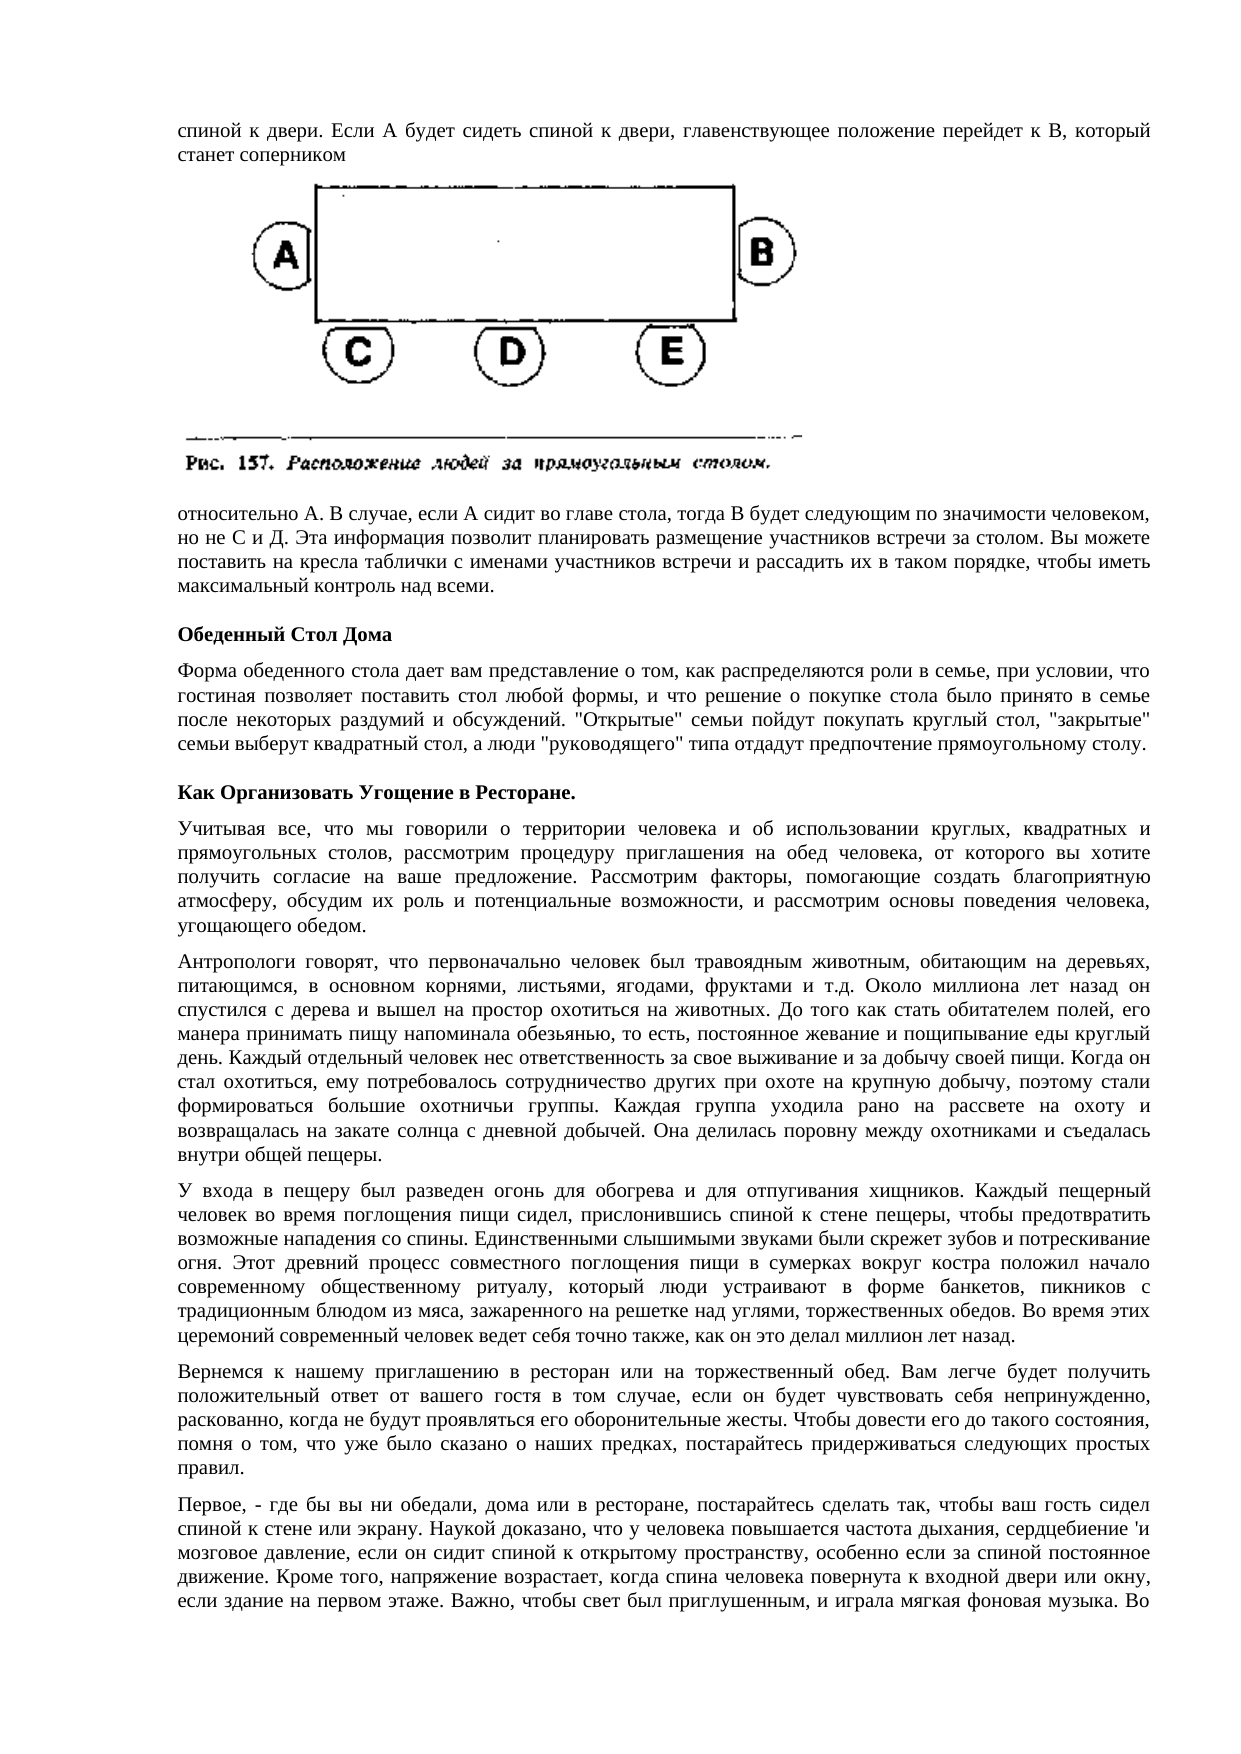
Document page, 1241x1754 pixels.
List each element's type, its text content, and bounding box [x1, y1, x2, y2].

text Вернемся к нашему приглашению в ресторан или на торжественный обед. Вам легче будет получить положительный ответ от вашего гостя в том случае, если он будет чувствовать себя непринужденно, раскованно, когда не будут проявляться его оборонительные жесты. Чтобы довести его до такого состояния, помня о том, что уже было сказано о наших предках, постарайтесь придерживаться следующих простых правил. [177, 1359, 1152, 1479]
text Антропологи говорят, что первоначально человек был травоядным животным, обитающим на деревьях, питающимся, в основном корнями, листьями, ягодами, фруктами и т.д. Около миллиона лет назад он спустился с дерева и вышел на простор охотиться на животных. До того как стать обитателем полей, его манера принимать пищу напоминала обезьянью, то есть, постоянное жевание и пощипывание еды круглый день. Каждый отдельный человек нес ответственность за свое выживание и за добычу своей пищи. Когда он стал охотиться, ему потребовалось сотрудничество других при охоте на крупную добычу, поэтому стали формироваться большие охотничьи группы. Каждая группа уходила рано на рассвете на охоту и возвращалась на закате солнца с дневной добычей. Она делилась поровну между охотниками и съедалась внутри общей пещеры. [177, 949, 1152, 1166]
subtitle Обеденный Стол Дома [177, 622, 1152, 646]
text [177, 1492, 1152, 1612]
text Форма обеденного стола дает вам представление о том, как распределяются роли в семье, при условии, что гостиная позволяет поставить стол любой формы, и что решение о покупке стола было принято в семье после некоторых раздумий и обсуждений. "Открытые" семьи пойдут покупать круглый стол, "закрытые" семьи выберут квадратный стол, а люди "руководящего" типа отдадут предпочтение прямоугольному столу. [177, 658, 1152, 755]
subtitle Как Организовать Угощение в Ресторане. [177, 780, 1152, 804]
text относительно А. В случае, если А сидит во главе стола, тогда В будет следующим по значимости человеком, но не С и Д. Эта информация позволит планировать размещение участников встречи за столом. Вы можете поставить на кресла таблички с именами участников встречи и рассадить их в таком порядке, чтобы иметь максимальный контроль над всеми. [177, 501, 1152, 597]
text Учитывая все, что мы говорили о территории человека и об использовании круглых, квадратных и прямоугольных столов, рассмотрим процедуру приглашения на обед человека, от которого вы хотите получить согласие на ваше предложение. Рассмотрим факторы, помогающие создать благоприятную атмосферу, обсудим их роль и потенциальные возможности, и рассмотрим основы поведения человека, угощающего обедом. [177, 816, 1152, 937]
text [177, 118, 1152, 166]
text У входа в пещеру был разведен огонь для обогрева и для отпугивания хищников. Каждый пещерный человек во время поглощения пищи сидел, прислонившись спиной к стене пещеры, чтобы предотвратить возможные нападения со спины. Единственными слышимыми звуками были скрежет зубов и потрескивание огня. Этот древний процесс совместного поглощения пищи в сумерках вокруг костра положил начало современному общественному ритуалу, который люди устраивают в форме банкетов, пикников с традиционным блюдом из мяса, зажаренного на решетке над углями, торжественных обедов. Во время этих церемоний современный человек ведет себя точно также, как он это делал миллион лет назад. [177, 1178, 1152, 1347]
picture [177, 178, 803, 489]
